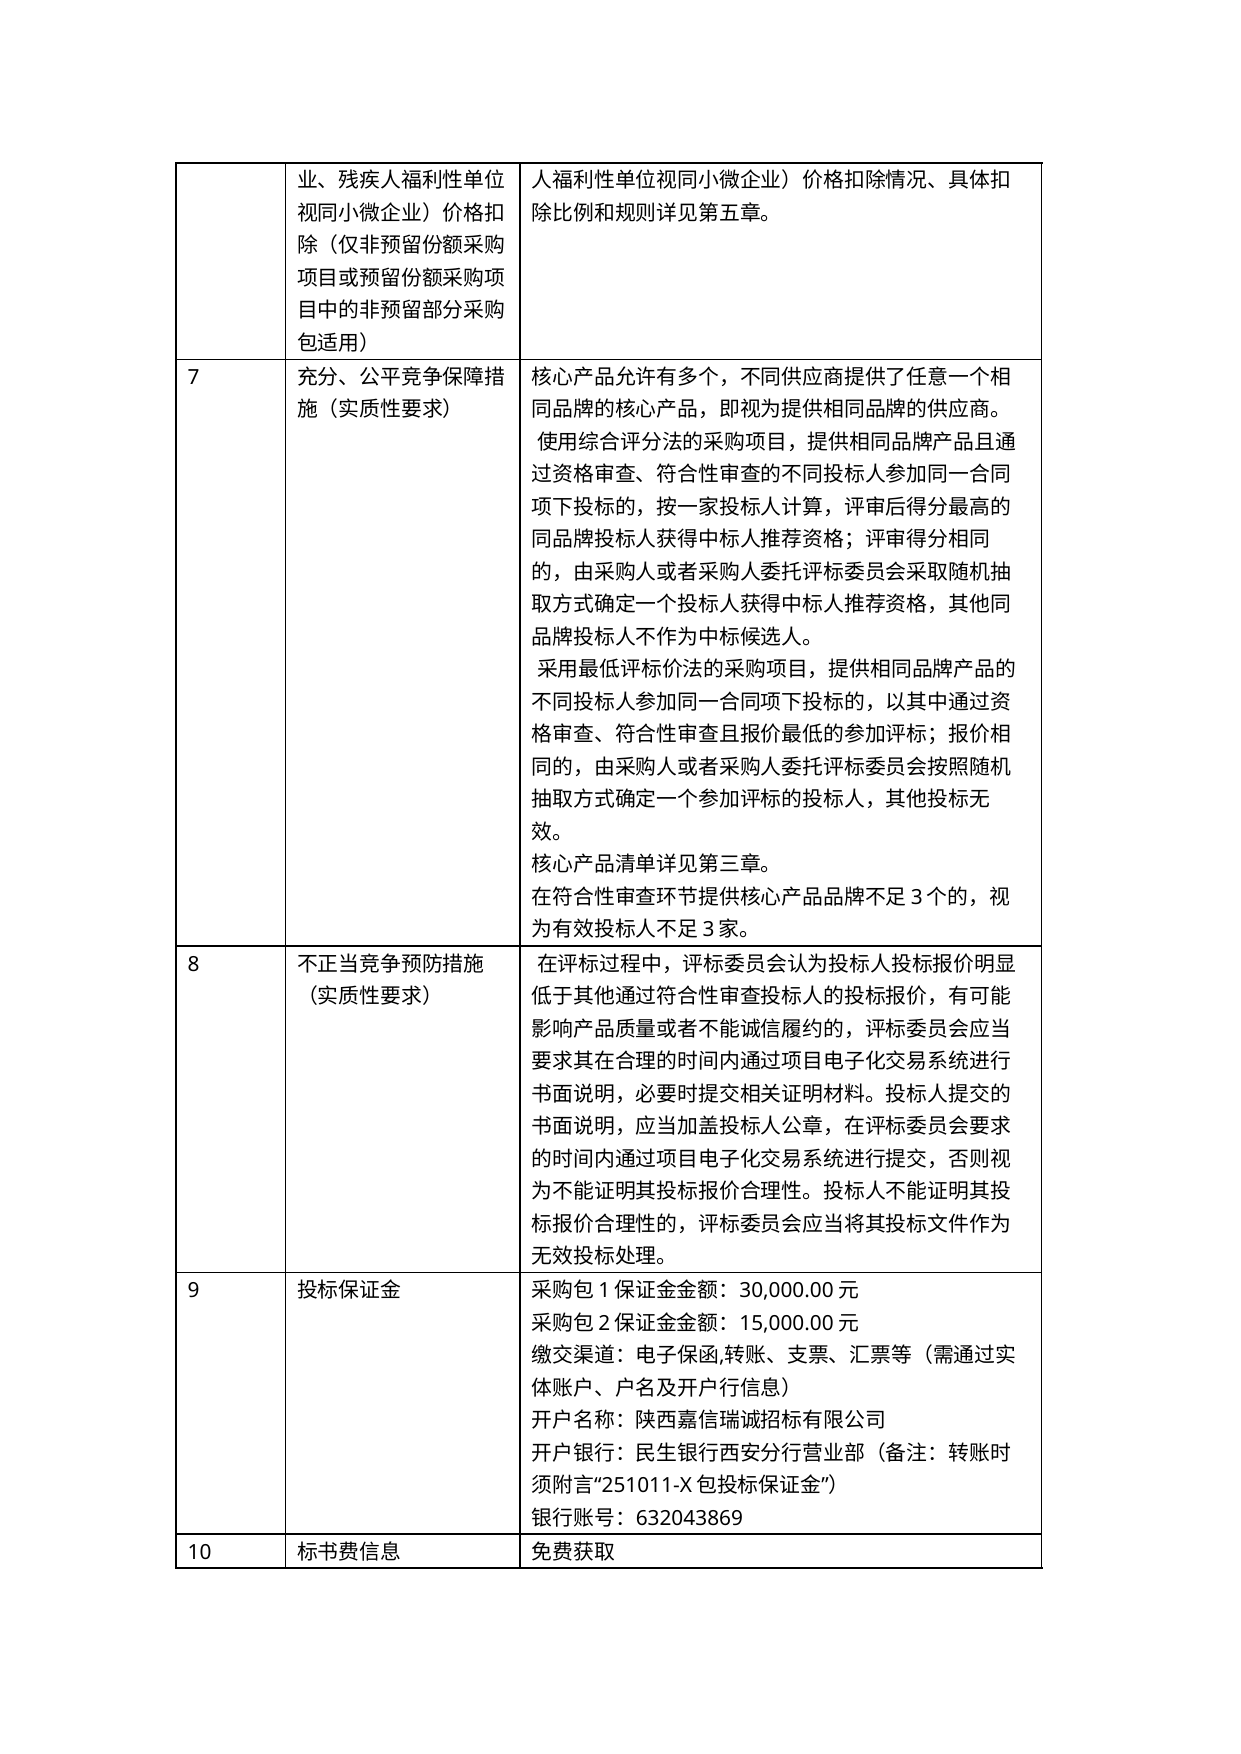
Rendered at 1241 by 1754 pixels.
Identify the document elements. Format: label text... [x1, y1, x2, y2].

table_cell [521, 164, 1041, 358]
table_cell 在评标过程中，评标委员会认为投标人投标报价明显低于其他通过符合性审查投标人的投标报价，有可能影响产品质量或者不能诚信履约的，评标委员会应当要求其在合理的时间内通过项目电子化交易系统进行书面说明，必要时提交相关证明材料。投标人提交的书面说明，应当加盖投标人公章，在评标委员会要求的时间内通过项目电子化交易系统进行提交，否则视为不能证明其投标报价合理性。投标人不能证明其投标报价合理性的，评标委员会应当将其投标文件作为无效投标处理。 [521, 947, 1041, 1272]
table_cell 核心产品允许有多个，不同供应商提供了任意一个相同品牌的核心产品，即视为提供相同品牌的供应商。 使用综合评分法的采购项目，提供相同品牌产品且通过资格审查、符合性审查的不同投标人参加同一合同项下投标的，按一家投标人计算，评审后得分最高的同品牌投标人获得中标人推荐资格；评审得分相同的，由采购人或者采购人委托评标委员会采取随机抽取方式确定一个投标人获得中标人推荐资格，其他同品牌投标人不作为中标候选人。 采用最低评标价法的采购项目，提供相同品牌产品的不同投标人参加同一合同项下投标的，以其中通过资格审查、符合性审查且报价最低的参加评标；报价相同的，由采购人或者采购人委托评标委员会按照随机抽取方式确定一个参加评标的投标人，其他投标无效。 核心产品清单详见第三章。 在符合性审查环节提供核心产品品牌不足3个的，视为有效投标人不足3家。 [521, 360, 1041, 945]
table_cell 标书费信息 [286, 1535, 519, 1567]
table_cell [286, 164, 519, 358]
table_cell 6 [177, 164, 285, 358]
table_cell 充分、公平竞争保障措施（实质性要求） [286, 360, 519, 945]
table_cell 7 [177, 360, 285, 945]
table_cell 10 [177, 1535, 285, 1567]
table_cell 不正当竞争预防措施（实质性要求） [286, 947, 519, 1272]
table_cell 免费获取 [521, 1535, 1041, 1567]
table_cell 8 [177, 947, 285, 1272]
table_cell 投标保证金 [286, 1273, 519, 1533]
table_cell 采购包1保证金金额：30,000.00元 采购包2保证金金额：15,000.00元 缴交渠道：电子保函,转账、支票、汇票等（需通过实体账户、户名及开户行信息） 开户名称：陕西嘉信瑞诚招标有限公司 开户银行：民生银行西安分行营业部（备注：转账时须附言“251011-X包投标保证金”） 银行账号：632043869 [521, 1273, 1041, 1533]
table_cell 9 [177, 1273, 285, 1533]
